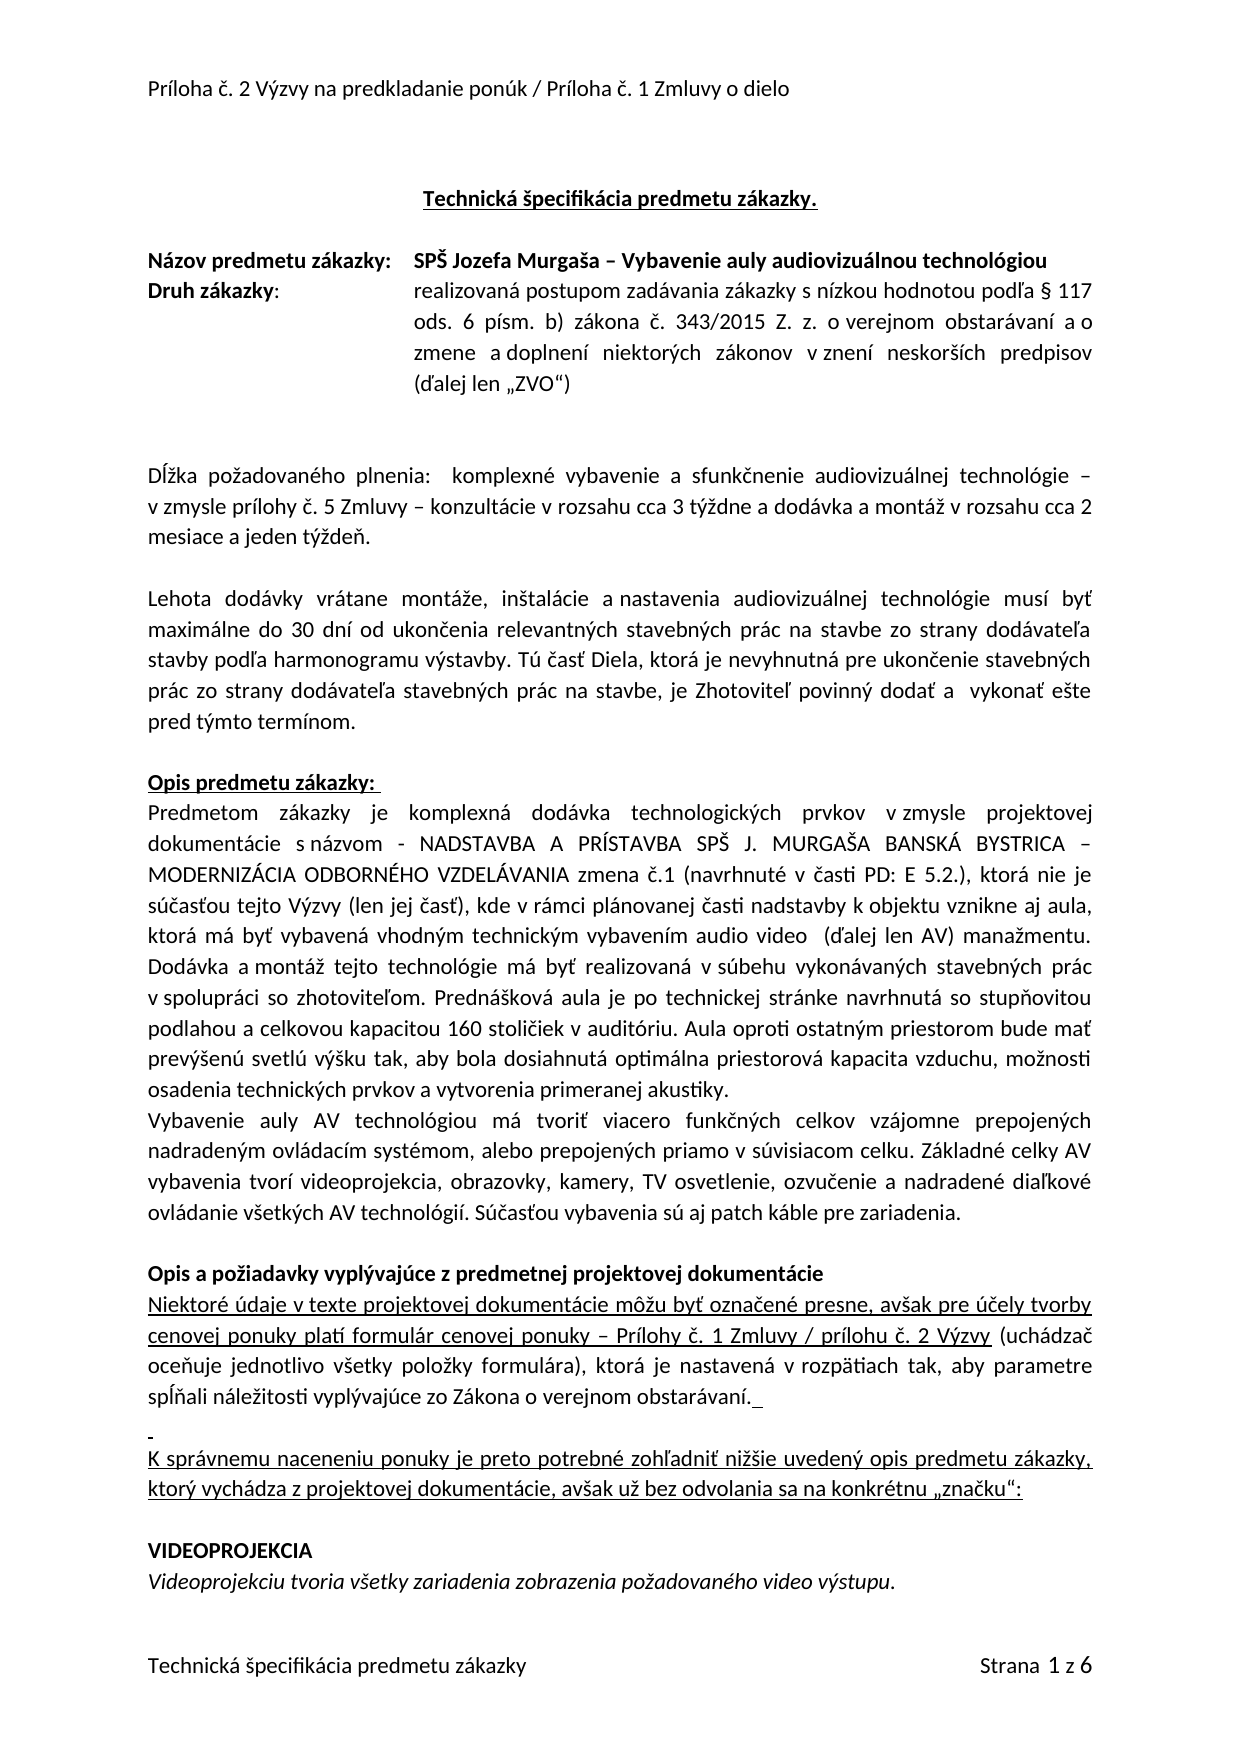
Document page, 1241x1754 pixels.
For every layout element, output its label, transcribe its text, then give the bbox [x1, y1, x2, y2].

text Názov predmetu zákazky: SPŠ Jozefa Murgaša – Vybavenie auly audiovizuálnou technológiou [148, 246, 1104, 274]
text Lehota dodávky vrátane montáže, inštalácie a nastavenia audiovizuálnej technológie musí byť maximálne do 30 dní od ukončenia relevantných stavebných prác na stavbe zo strany dodávateľa stavby podľa harmonogramu výstavby. Tú časť Diela, ktorá je nevyhnutná pre ukončenie stavebných prác zo strany dodávateľa stavebných prác na stavbe, je Zhotoviteľ povinný dodať a vykonať ešte pred týmto termínom. [148, 584, 1093, 735]
text Niektoré údaje v texte projektovej dokumentácie môžu byť označené presne, avšak pre účely tvorby cenovej ponuky platí formulár cenovej ponuky – Prílohy č. 1 Zmluvy / prílohu č. 2 Výzvy (uchádzač oceňuje jednotlivo všetky položky formulára), ktorá je nastavená v rozpätiach tak, aby parametre spĺňali náležitosti vyplývajúce zo Zákona o verejnom obstarávaní. [148, 1290, 1093, 1410]
text Opis predmetu zákazky: [148, 768, 1093, 796]
text K správnemu naceneniu ponuky je preto potrebné zohľadniť nižšie uvedený opis predmetu zákazky, ktorý vychádza z projektovej dokumentácie, avšak už bez odvolania sa na konkrétnu „značku“: [148, 1444, 1093, 1468]
text VIDEOPROJEKCIA [148, 1536, 1093, 1564]
text Dĺžka požadovaného plnenia: komplexné vybavenie a sfunkčnenie audiovizuálnej technológie – v zmysle prílohy č. 5 Zmluvy – konzultácie v rozsahu cca 3 týždne a dodávka a montáž v rozsahu cca 2 mesiace a jeden týždeň. [148, 461, 1093, 551]
text Opis a požiadavky vyplývajúce z predmetnej projektovej dokumentácie [148, 1259, 1093, 1287]
text Vybavenie auly AV technológiou má tvoriť viacero funkčných celkov vzájomne prepojených nadradeným ovládacím systémom, alebo prepojených priamo v súvisiacom celku. Základné celky AV vybavenia tvorí videoprojekcia, obrazovky, kamery, TV osvetlenie, ozvučenie a nadradené diaľkové ovládanie všetkých AV technológií. Súčasťou vybavenia sú aj patch káble pre zariadenia. [148, 1106, 1093, 1226]
text Predmetom zákazky je komplexná dodávka technologických prvkov v zmysle projektovej dokumentácie s názvom - NADSTAVBA A PRÍSTAVBA SPŠ J. MURGAŠA BANSKÁ BYSTRICA – MODERNIZÁCIA ODBORNÉHO VZDELÁVANIA zmena č.1 (navrhnuté v časti PD: E 5.2.), ktorá nie je súčasťou tejto Výzvy (len jej časť), kde v rámci plánovanej časti nadstavby k objektu vznikne aj aula, ktorá má byť vybavená vhodným technickým vybavením audio video (ďalej len AV) manažmentu. Dodávka a montáž tejto technológie má byť realizovaná v súbehu vykonávaných stavebných prác v spolupráci so zhotoviteľom. Prednášková aula je po technickej stránke navrhnutá so stupňovitou podlahou a celkovou kapacitou 160 stoličiek v auditóriu. Aula oproti ostatným priestorom bude mať prevýšenú svetlú výšku tak, aby bola dosiahnutá optimálna priestorová kapacita vzduchu, možnosti osadenia technických prvkov a vytvorenia primeranej akustiky. [148, 798, 1093, 1103]
text K správnemu naceneniu ponuky je preto potrebné zohľadniť nižšie uvedený opis predmetu zákazky, ktorý vychádza z projektovej dokumentácie, avšak už bez odvolania sa na konkrétnu „značku“: [148, 1469, 1093, 1503]
text Videoprojekciu tvoria všetky zariadenia zobrazenia požadovaného video výstupu. [148, 1567, 1093, 1595]
text Druh zákazky: realizovaná postupom zadávania zákazky s nízkou hodnotou podľa § 117 ods. 6 písm. b) zákona č. 343/2015 Z. z. o verejnom obstarávaní a o zmene a doplnení niektorých zákonov v znení neskorších predpisov (ďalej len „ZVO“) [148, 277, 1093, 397]
text Technická špecifikácia predmetu zákazky. [148, 184, 1093, 212]
